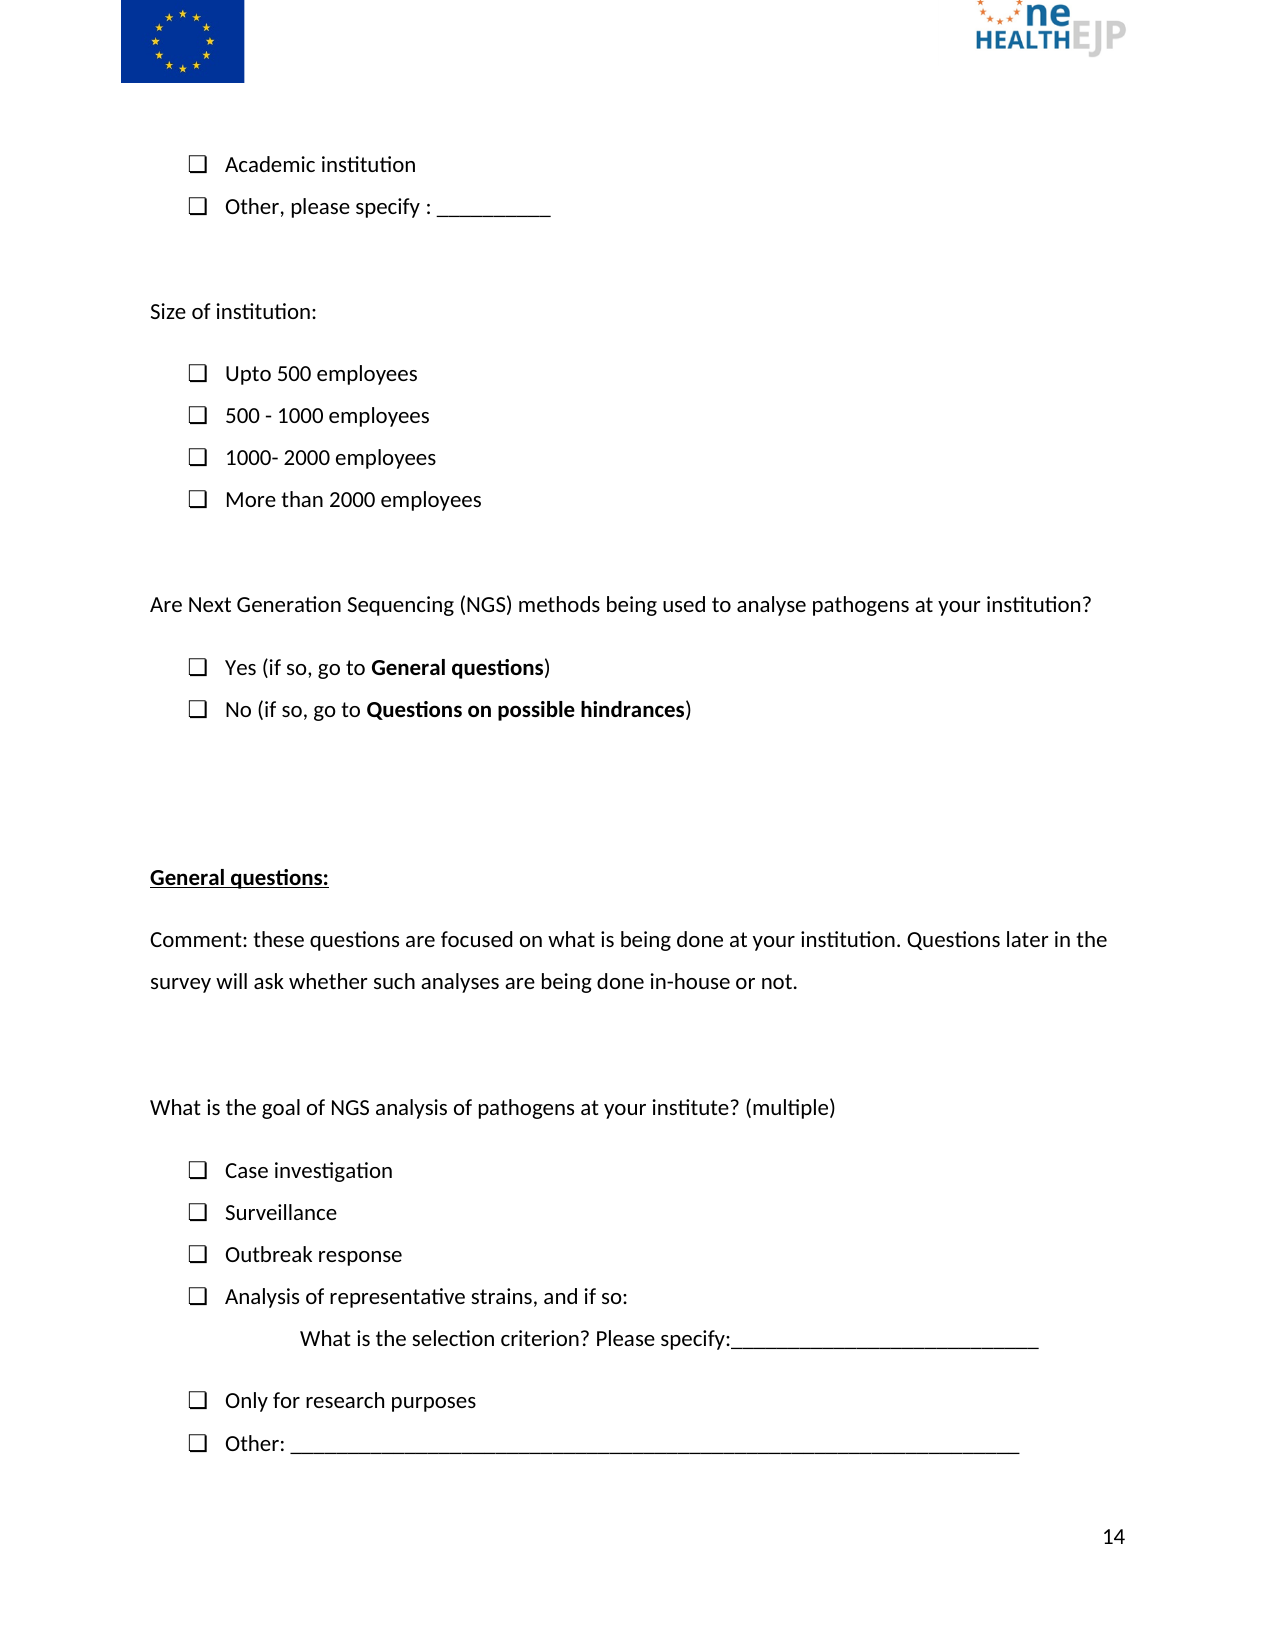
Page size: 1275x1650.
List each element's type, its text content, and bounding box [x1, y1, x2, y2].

list Outbreak response [187, 1240, 1125, 1268]
list Surveillance [187, 1198, 1125, 1226]
list Yes (if so, go to General questions) [187, 653, 1125, 681]
text What is the selection criterion? Please specify:___________________________ [300, 1324, 1125, 1352]
picture [938, 0, 1144, 66]
list Other: ________________________________________________________________ [187, 1429, 1125, 1457]
text Comment: these questions are focused on what is being done at your institution. Questions later in the survey will ask whether such analyses are being done in-house or not. [150, 926, 1125, 996]
list 500 - 1000 employees [187, 402, 1125, 429]
picture [121, 0, 245, 83]
text What is the goal of NGS analysis of pathogens at your institute? (multiple) [150, 1093, 1125, 1121]
list Case investigation [187, 1156, 1125, 1184]
list No (if so, go to Questions on possible hindrances) [187, 695, 1125, 723]
text Are Next Generation Sequencing (NGS) methods being used to analyse pathogens at your institution? [150, 590, 1125, 618]
text Size of institution: [150, 297, 1125, 325]
list Other, please specify : __________ [187, 192, 1125, 220]
list 1000- 2000 employees [187, 443, 1125, 472]
text General questions: [150, 863, 1125, 891]
list Academic institution [187, 150, 1125, 178]
list More than 2000 employees [187, 486, 1125, 513]
list Analysis of representative strains, and if so: [187, 1282, 1125, 1310]
list Upto 500 employees [187, 359, 1125, 388]
list Only for research purposes [187, 1387, 1125, 1415]
